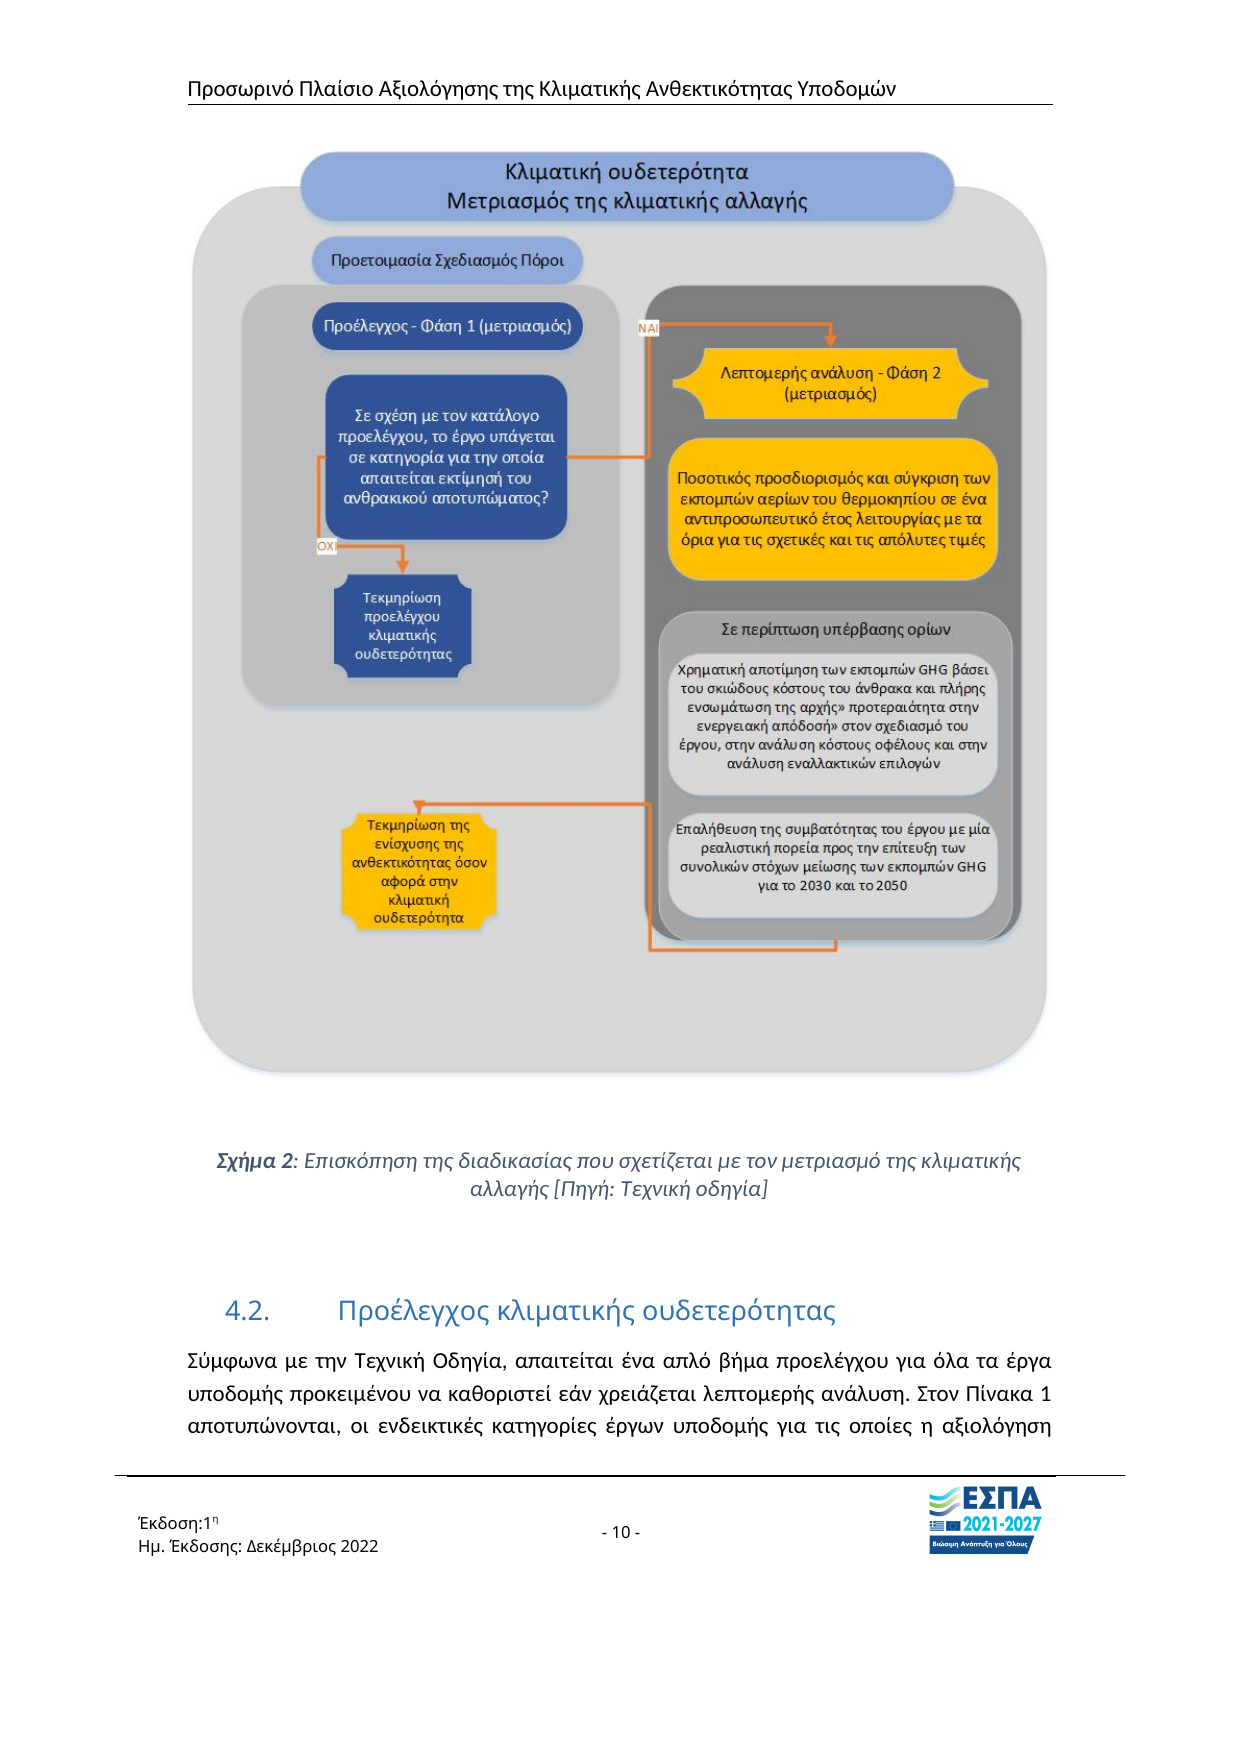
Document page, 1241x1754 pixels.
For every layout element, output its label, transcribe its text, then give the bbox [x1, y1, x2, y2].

text Σχήμα 2: Επισκόπηση της διαδικασίας που σχετίζεται με τον μετριασμό της κλιματικής αλλαγής [Πηγή: Τεχνική οδηγία] [187, 1146, 1053, 1202]
picture [187, 150, 1053, 1081]
picture [923, 1482, 1045, 1558]
subtitle Προέλεγχος κλιματικής ουδετερότητας [225, 1292, 1053, 1328]
